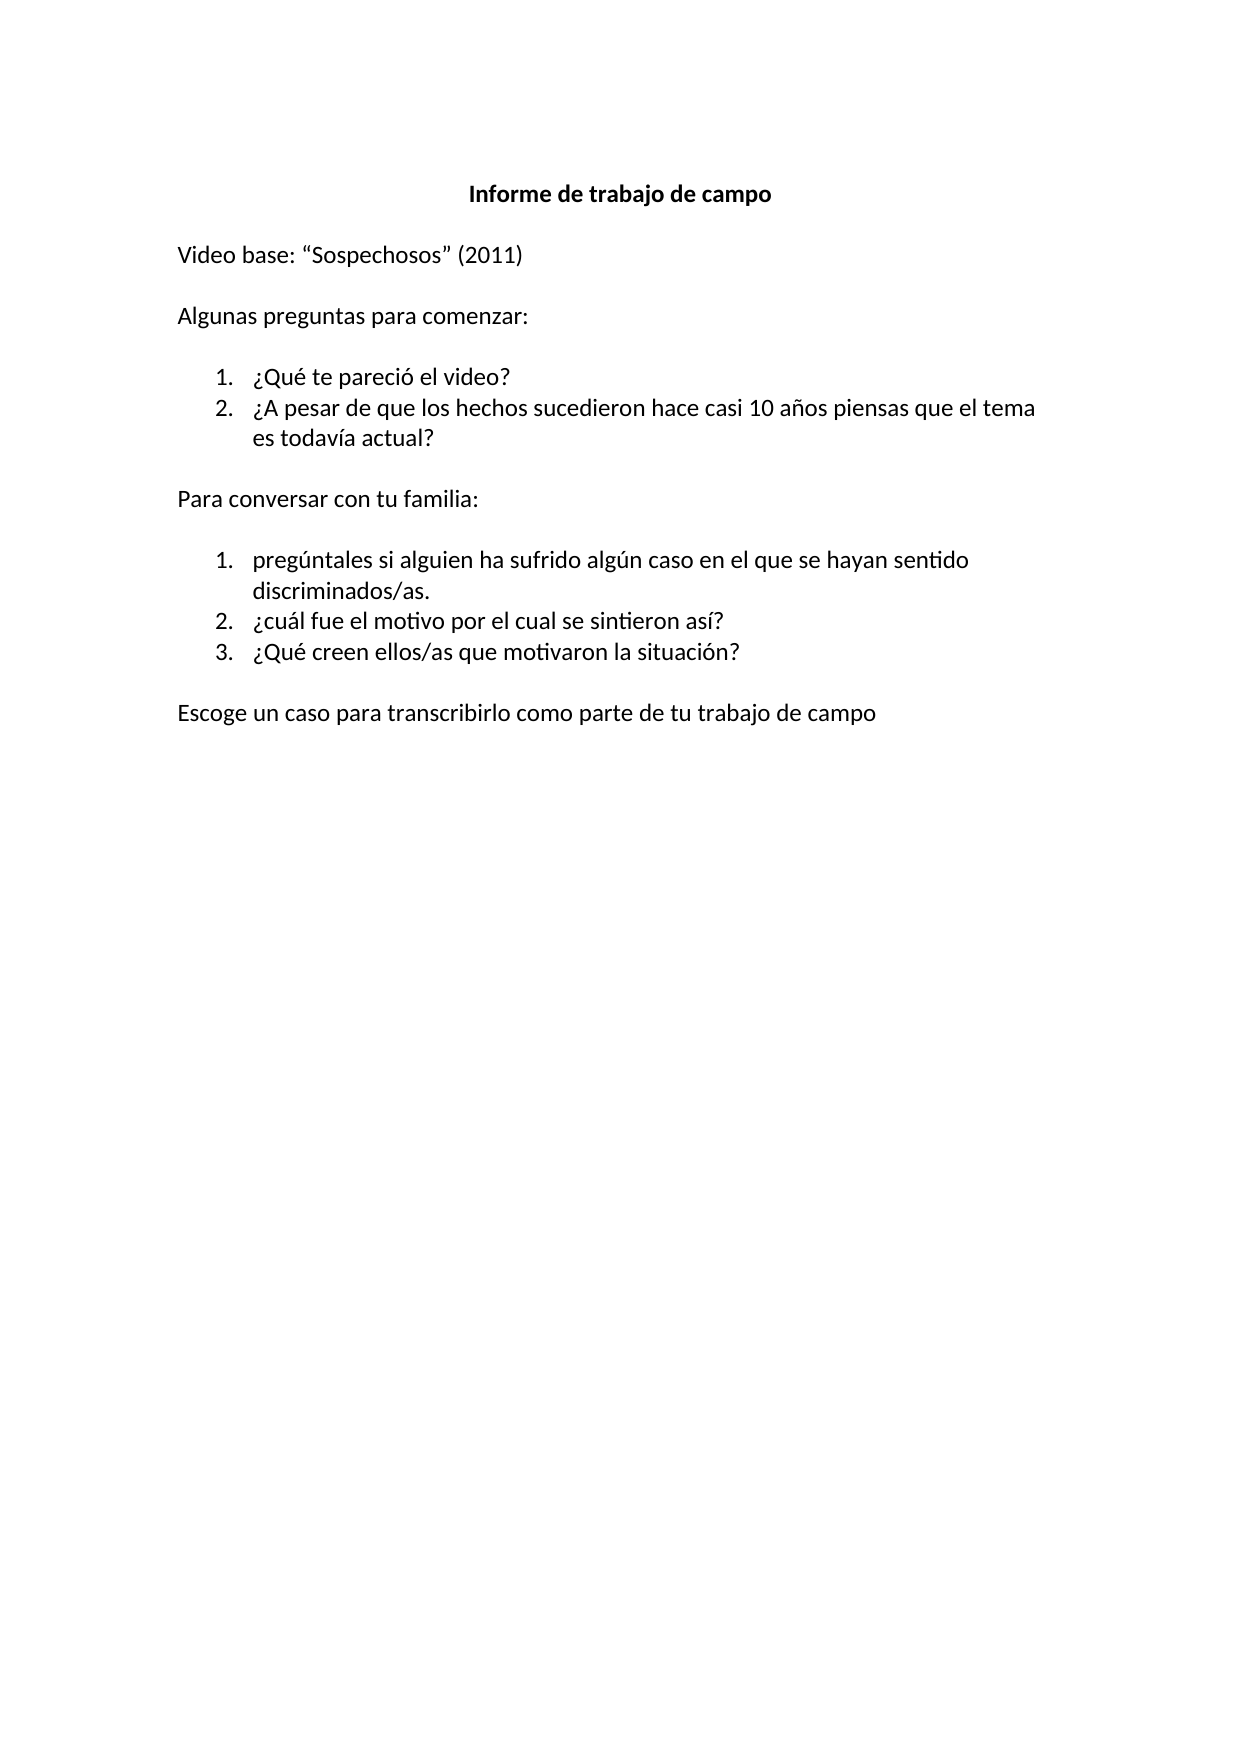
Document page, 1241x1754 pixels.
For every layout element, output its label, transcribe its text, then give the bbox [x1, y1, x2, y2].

text Informe de trabajo de campo [177, 178, 1063, 209]
list ¿Qué te pareció el video? [215, 361, 1063, 392]
text Video base: “Sospechosos” (2011) [177, 239, 1063, 270]
text Escoge un caso para transcribirlo como parte de tu trabajo de campo [177, 697, 1063, 727]
text Para conversar con tu familia: [177, 483, 1063, 514]
list ¿A pesar de que los hechos sucedieron hace casi 10 años piensas que el tema es todavía actual? [215, 392, 1063, 453]
text Algunas preguntas para comenzar: [177, 300, 1063, 331]
list ¿cuál fue el motivo por el cual se sintieron así? [215, 605, 1063, 636]
list pregúntales si alguien ha sufrido algún caso en el que se hayan sentido discriminados/as. [215, 544, 1063, 605]
list ¿Qué creen ellos/as que motivaron la situación? [215, 636, 1063, 666]
